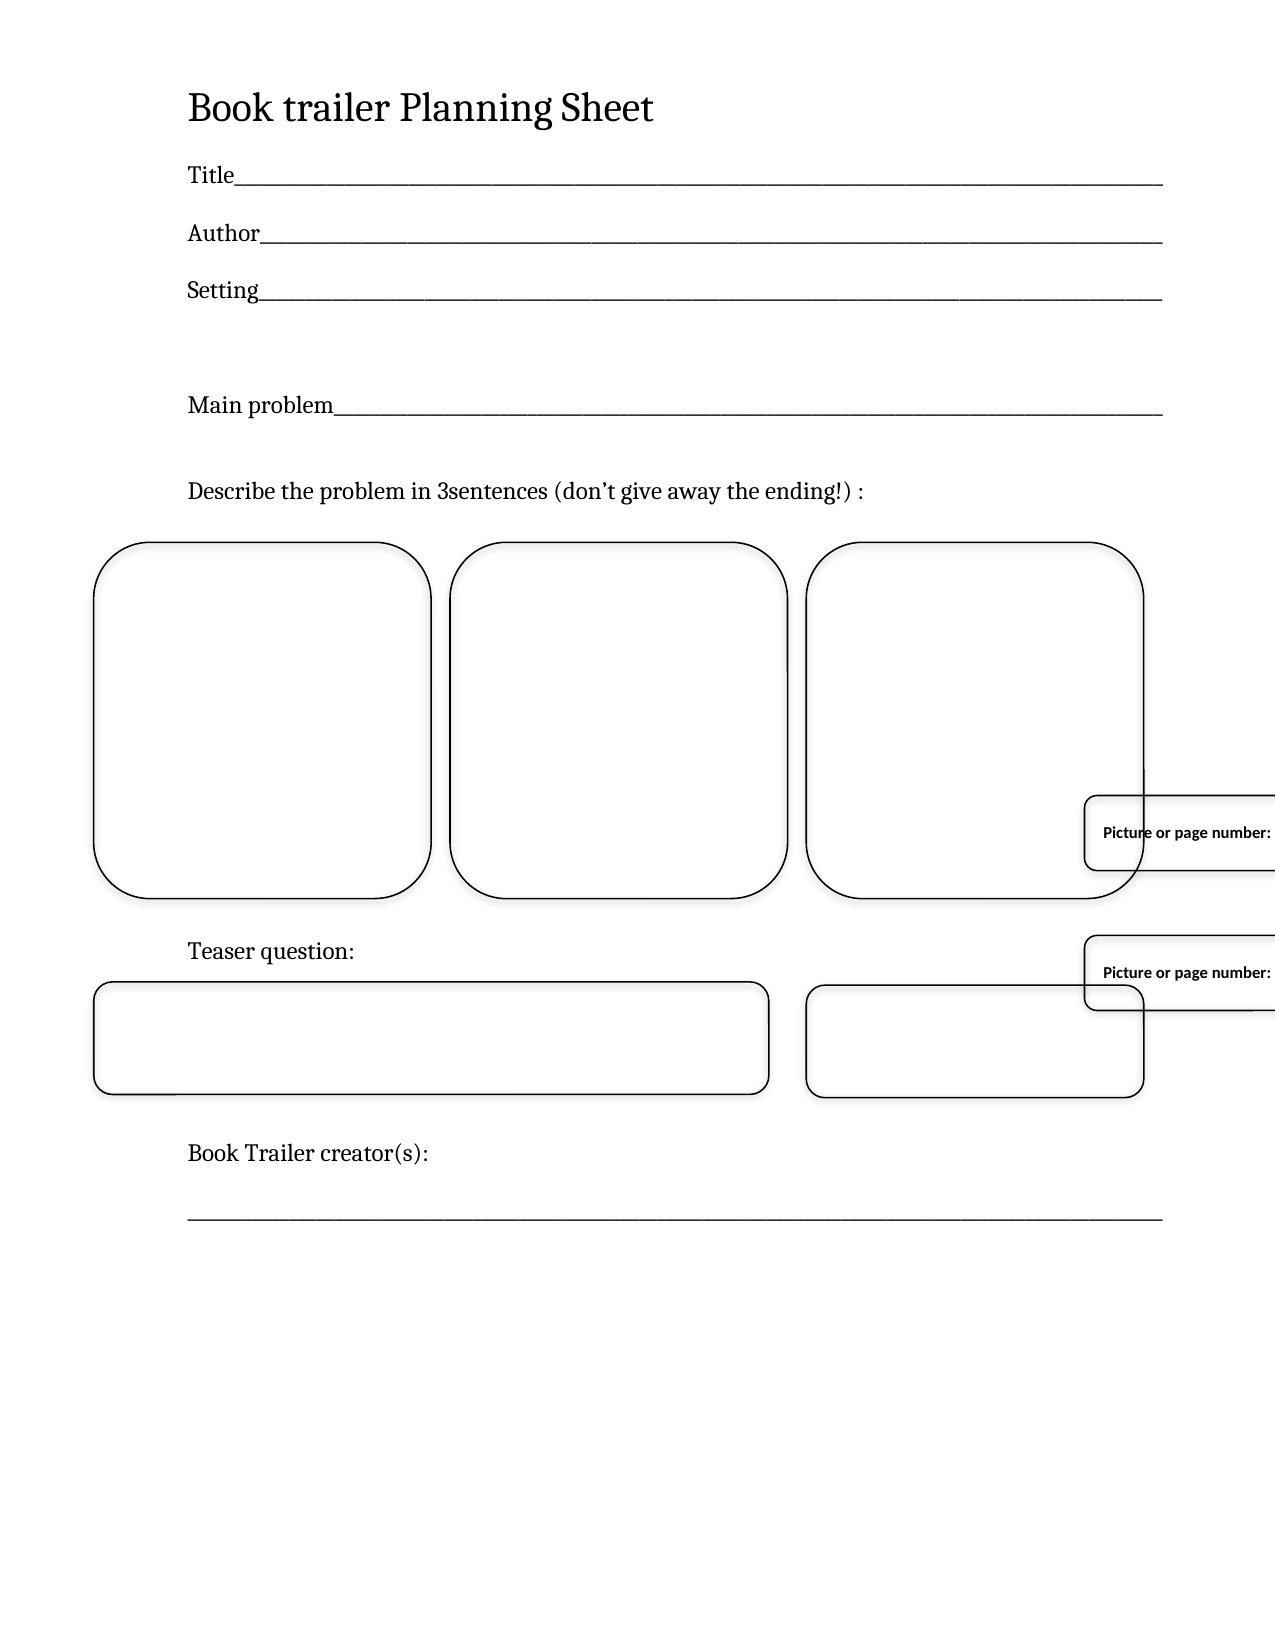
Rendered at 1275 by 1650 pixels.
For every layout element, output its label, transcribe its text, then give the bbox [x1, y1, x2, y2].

text Book Trailer creator(s): [187, 1138, 1087, 1167]
text Teaser question: [187, 937, 1087, 966]
text Describe the problem in 3sentences (don’t give away the ending!) : [187, 477, 1087, 506]
text Main problem [187, 391, 1087, 420]
text Author [187, 218, 1087, 247]
text Book trailer Planning Sheet [187, 84, 1087, 132]
text Title [187, 161, 1087, 190]
text Setting [187, 276, 1087, 305]
